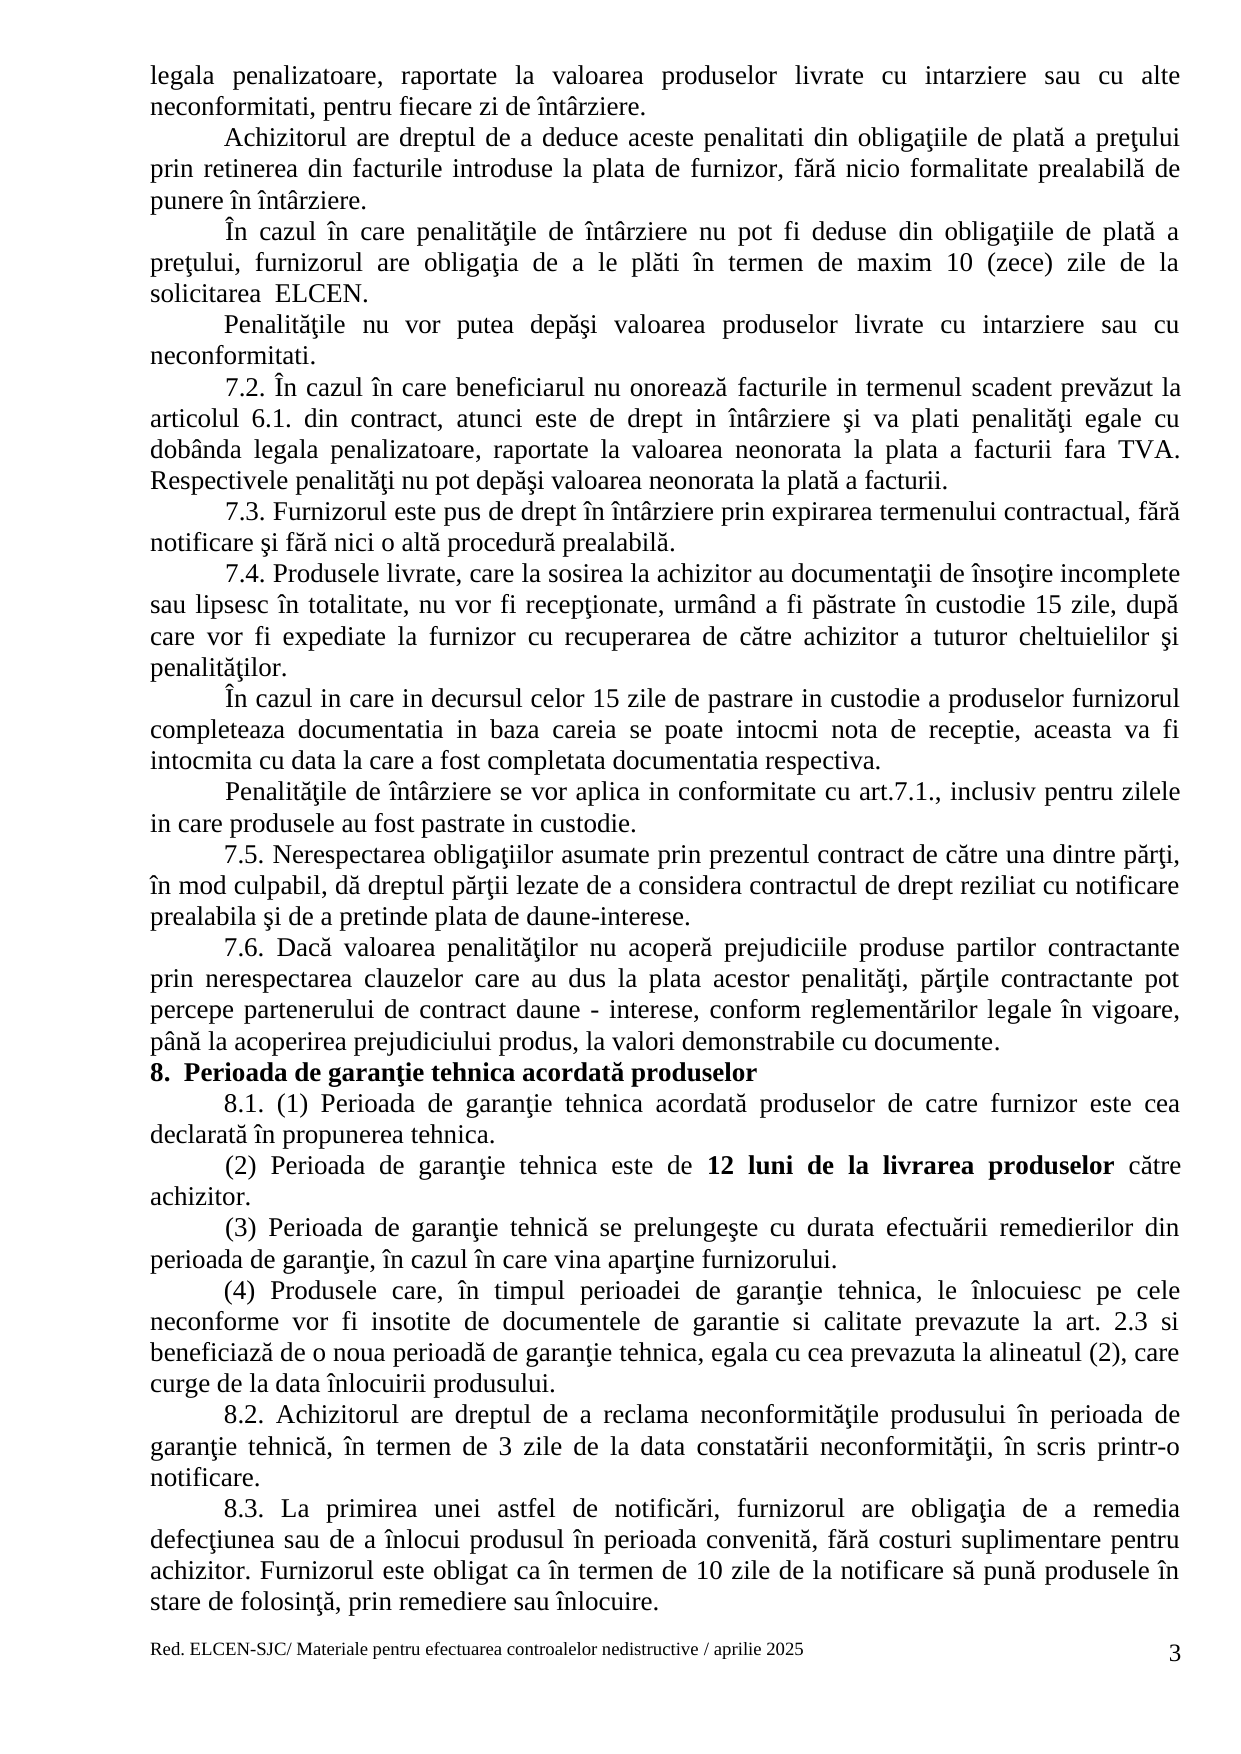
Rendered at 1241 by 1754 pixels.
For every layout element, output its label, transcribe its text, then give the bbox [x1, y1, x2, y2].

text 7.6. Dacă valoarea penalităţilor nu acoperă prejudiciile produse partilor contractante prin nerespectarea clauzelor care au dus la plata acestor penalităţi, părţile contractante pot percepe partenerului de contract daune - interese, conform reglementărilor legale în vigoare, până la acoperirea prejudiciului produs, la valori demonstrabile cu documente. [150, 931, 1181, 1056]
text 8.3. La primirea unei astfel de notificări, furnizorul are obligaţia de a remedia defecţiunea sau de a înlocui produsul în perioada convenită, fără costuri suplimentare pentru achizitor. Furnizorul este obligat ca în termen de 10 zile de la notificare să pună produsele în stare de folosinţă, prin remediere sau înlocuire. [150, 1492, 1181, 1616]
text (3) Perioada de garanţie tehnică se prelungeşte cu durata efectuării remedierilor din perioada de garanţie, în cazul în care vina aparţine furnizorului. [150, 1212, 1181, 1274]
text 7.4. Produsele livrate, care la sosirea la achizitor au documentaţii de însoţire incomplete sau lipsesc în totalitate, nu vor fi recepţionate, urmând a fi păstrate în custodie 15 zile, după care vor fi expediate la furnizor cu recuperarea de către achizitor a tuturor cheltuielilor şi penalităţilor. [150, 557, 1181, 682]
text 8.1. (1) Perioada de garanţie tehnica acordată produselor de catre furnizor este cea declarată în propunerea tehnica. [150, 1087, 1181, 1149]
text Penalităţile de întârziere se vor aplica in conformitate cu art.7.1., inclusiv pentru zilele in care produsele au fost pastrate in custodie. [150, 776, 1181, 838]
text Achizitorul are dreptul de a deduce aceste penalitati din obligaţiile de plată a preţului prin retinerea din facturile introduse la plata de furnizor, fără nicio formalitate prealabilă de punere în întârziere. [150, 121, 1181, 215]
text 7.5. Nerespectarea obligaţiilor asumate prin prezentul contract de către una dintre părţi, în mod culpabil, dă dreptul părţii lezate de a considera contractul de drept reziliat cu notificare prealabila şi de a pretinde plata de daune-interese. [150, 838, 1181, 931]
text În cazul în care penalităţile de întârziere nu pot fi deduse din obligaţiile de plată a preţului, furnizorul are obligaţia de a le plăti în termen de maxim 10 (zece) zile de la solicitarea ELCEN. [150, 215, 1181, 308]
text (2) Perioada de garanţie tehnica este de 12 luni de la livrarea produselor către achizitor. [150, 1149, 1181, 1212]
text 8.2. Achizitorul are dreptul de a reclama neconformităţile produsului în perioada de garanţie tehnică, în termen de 3 zile de la data constatării neconformităţii, în scris printr-o notificare. [150, 1398, 1181, 1492]
text În cazul in care in decursul celor 15 zile de pastrare in custodie a produselor furnizorul completeaza documentatia in baza careia se poate intocmi nota de receptie, aceasta va fi intocmita cu data la care a fost completata documentatia respectiva. [150, 682, 1181, 776]
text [150, 59, 1181, 121]
text (4) Produsele care, în timpul perioadei de garanţie tehnica, le înlocuiesc pe cele neconforme vor fi insotite de documentele de garantie si calitate prevazute la art. 2.3 si beneficiază de o noua perioadă de garanţie tehnica, egala cu cea prevazuta la alineatul (2), care curge de la data înlocuirii produsului. [150, 1274, 1181, 1398]
text 8. Perioada de garanţie tehnica acordată produselor [150, 1056, 1181, 1087]
text Penalităţile nu vor putea depăşi valoarea produselor livrate cu intarziere sau cu neconformitati. [150, 308, 1180, 371]
text 7.2. În cazul în care beneficiarul nu onorează facturile in termenul scadent prevăzut la articolul 6.1. din contract, atunci este de drept in întârziere şi va plati penalităţi egale cu dobânda legala penalizatoare, raportate la valoarea neonorata la plata a facturii fara TVA. Respectivele penalităţi nu pot depăşi valoarea neonorata la plată a facturii. [150, 371, 1181, 495]
text 7.3. Furnizorul este pus de drept în întârziere prin expirarea termenului contractual, fără notificare şi fără nici o altă procedură prealabilă. [150, 495, 1181, 557]
